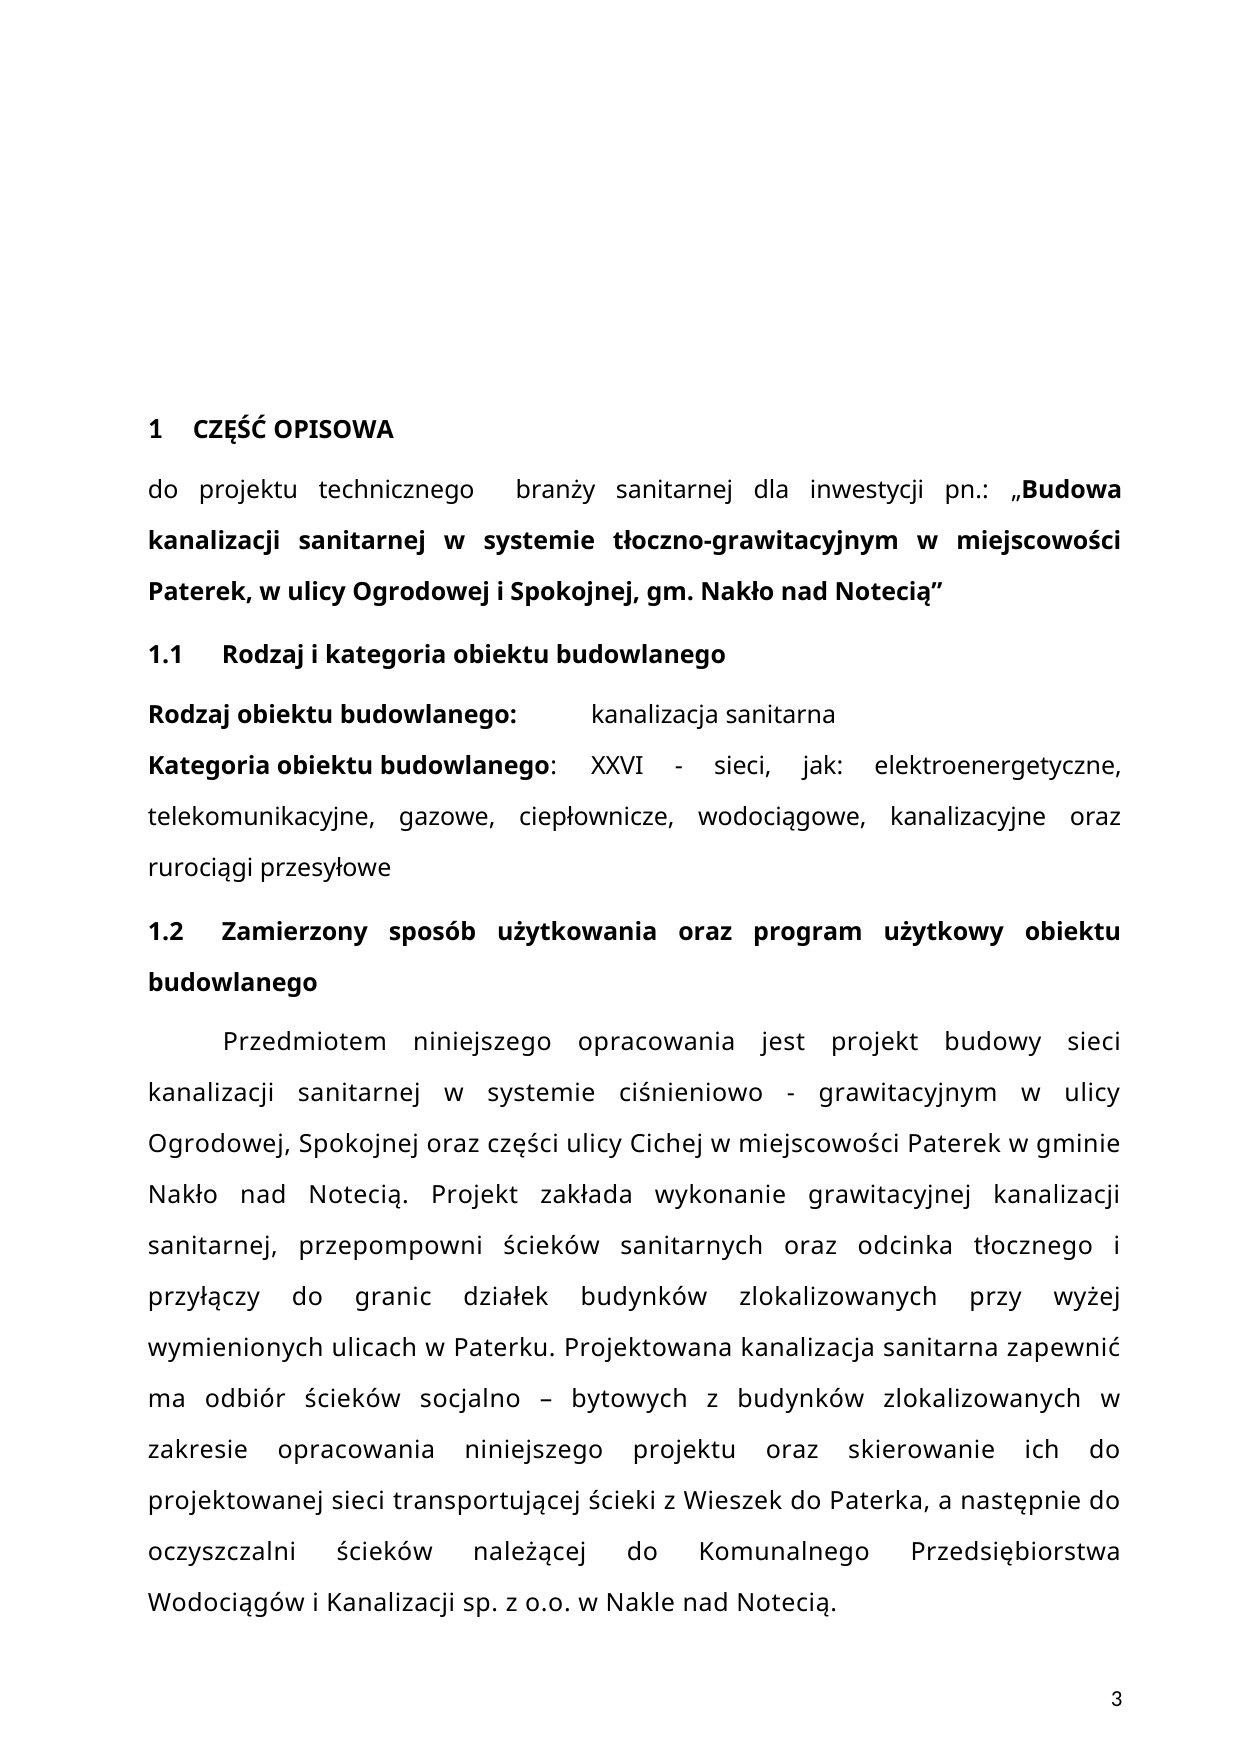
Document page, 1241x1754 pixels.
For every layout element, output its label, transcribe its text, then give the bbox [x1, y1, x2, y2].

subtitle Zamierzony sposób użytkowania oraz program użytkowy obiektu budowlanego [148, 913, 1122, 998]
text Rodzaj obiektu budowlanego: kanalizacja sanitarna [148, 696, 1122, 731]
subtitle CZĘŚĆ OPISOWA [148, 410, 1122, 445]
text Przedmiotem niniejszego opracowania jest projekt budowy sieci kanalizacji sanitarnej w systemie ciśnieniowo - grawitacyjnym w ulicy Ogrodowej, Spokojnej oraz części ulicy Cichej w miejscowości Paterek w gminie Nakło nad Notecią. Projekt zakłada wykonanie grawitacyjnej kanalizacji sanitarnej, przepompowni ścieków sanitarnych oraz odcinka tłocznego i przyłączy do granic działek budynków zlokalizowanych przy wyżej wymienionych ulicach w Paterku. Projektowana kanalizacja sanitarna zapewnić ma odbiór ścieków socjalno – bytowych z budynków zlokalizowanych w zakresie opracowania niniejszego projektu oraz skierowanie ich do projektowanej sieci transportującej ścieki z Wieszek do Paterka, a następnie do oczyszczalni ścieków należącej do Komunalnego Przedsiębiorstwa Wodociągów i Kanalizacji sp. z o.o. w Nakle nad Notecią. [148, 1023, 1122, 1619]
text do projektu technicznego branży sanitarnej dla inwestycji pn.: „Budowa kanalizacji sanitarnej w systemie tłoczno-grawitacyjnym w miejscowości Paterek, w ulicy Ogrodowej i Spokojnej, gm. Nakło nad Notecią” [148, 471, 1122, 608]
subtitle Rodzaj i kategoria obiektu budowlanego [148, 637, 1122, 671]
text Kategoria obiektu budowlanego: XXVI - sieci, jak: elektroenergetyczne, telekomunikacyjne, gazowe, ciepłownicze, wodociągowe, kanalizacyjne oraz rurociągi przesyłowe [148, 747, 1122, 884]
